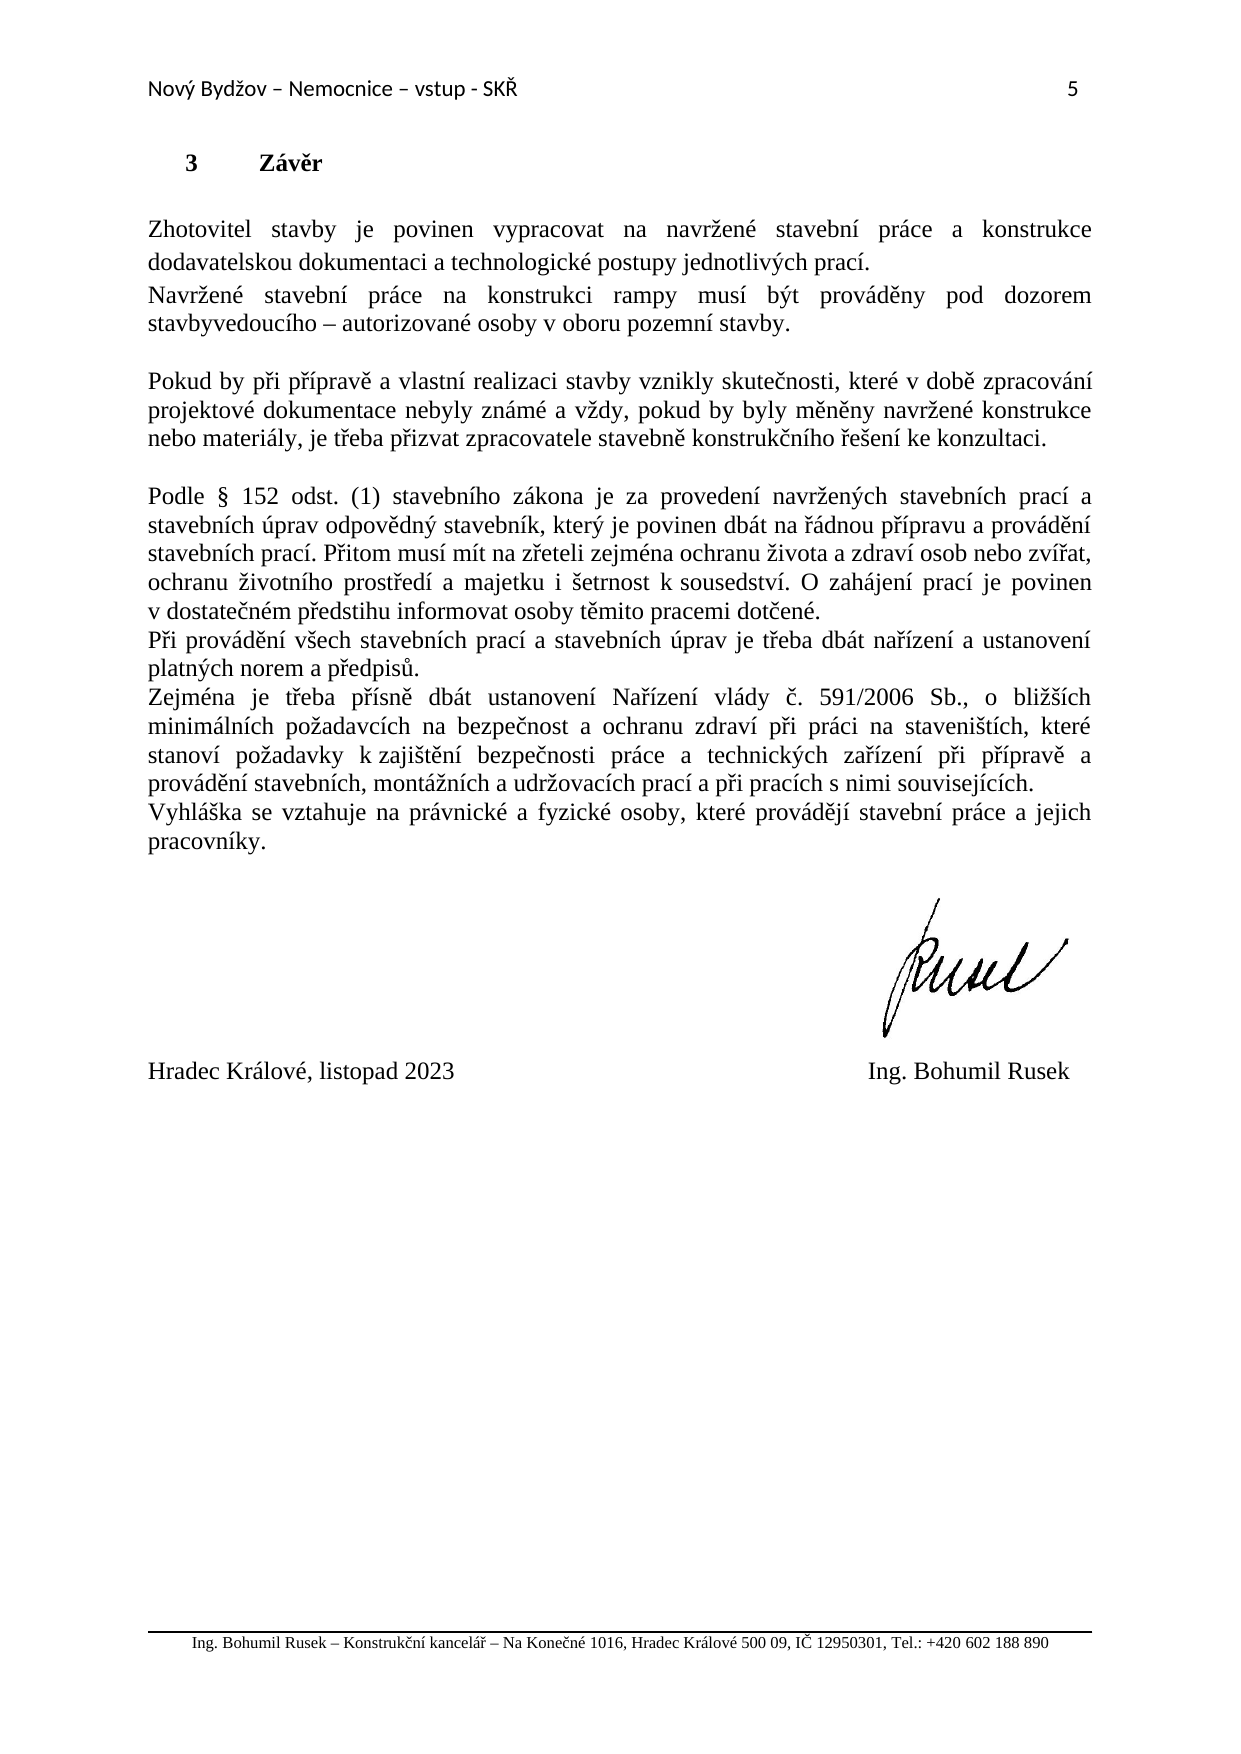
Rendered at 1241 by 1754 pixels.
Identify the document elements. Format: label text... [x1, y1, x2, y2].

text Zhotovitel stavby je povinen vypracovat na navržené stavební práce a konstrukce dodavatelskou dokumentaci a technologické postupy jednotlivých prací. [148, 214, 1092, 276]
text Vyhláška se vztahuje na právnické a fyzické osoby, které provádějí stavební práce a jejich pracovníky. [148, 797, 1092, 855]
text Podle § 152 odst. (1) stavebního zákona je za provedení navržených stavebních prací a stavebních úprav odpovědný stavebník, který je povinen dbát na řádnou přípravu a provádění stavebních prací. Přitom musí mít na zřeteli zejména ochranu života a zdraví osob nebo zvířat, ochranu životního prostředí a majetku i šetrnost k sousedství. O zahájení prací je povinen v dostatečném předstihu informovat osoby těmito pracemi dotčené. [148, 481, 1092, 625]
text Při provádění všech stavebních prací a stavebních úprav je třeba dbát nařízení a ustanovení platných norem a předpisů. [148, 625, 1092, 682]
list Závěr [185, 148, 1092, 176]
text Pokud by při přípravě a vlastní realizaci stavby vznikly skutečnosti, které v době zpracování projektové dokumentace nebyly známé a vždy, pokud by byly měněny navržené konstrukce nebo materiály, je třeba přizvat zpracovatele stavebně konstrukčního řešení ke konzultaci. [148, 366, 1092, 452]
text Hradec Králové, listopad 2023 Ing. Bohumil Rusek [148, 1056, 1092, 1085]
text Zejména je třeba přísně dbát ustanovení Nařízení vlády č. 591/2006 Sb., o bližších minimálních požadavcích na bezpečnost a ochranu zdraví při práci na staveništích, které stanoví požadavky k zajištění bezpečnosti práce a technických zařízení při přípravě a provádění stavebních, montážních a udržovacích prací a při pracích s nimi souvisejících. [148, 682, 1092, 797]
picture [869, 892, 1080, 1043]
text Navržené stavební práce na konstrukci rampy musí být prováděny pod dozorem stavbyvedoucího – autorizované osoby v oboru pozemní stavby. [148, 280, 1092, 337]
